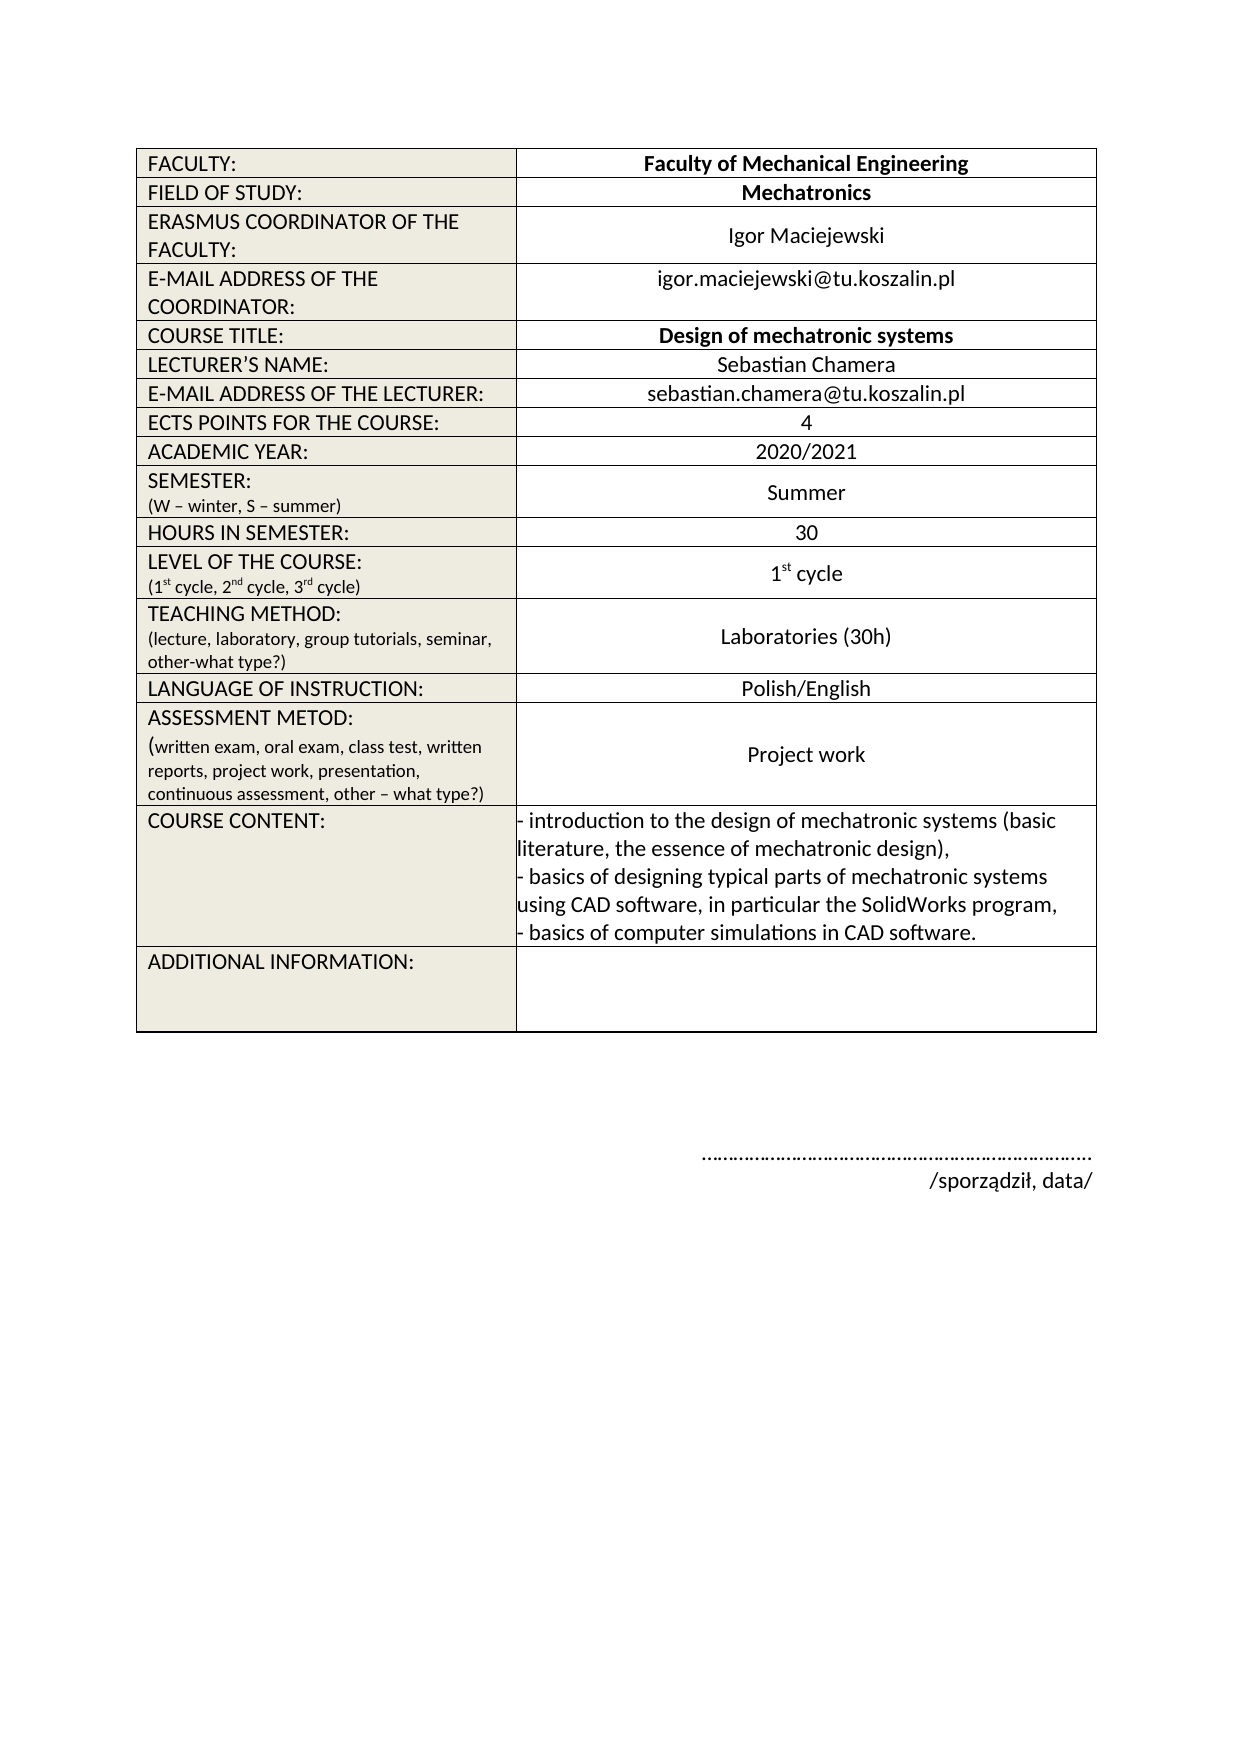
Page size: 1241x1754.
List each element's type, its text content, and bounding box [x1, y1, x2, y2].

table_cell igor.maciejewski@tu.koszalin.pl [517, 264, 1096, 320]
table_cell HOURS IN SEMESTER: [137, 518, 516, 546]
table_cell 2020/2021 [517, 437, 1096, 465]
table_cell E-MAIL ADDRESS OF THE LECTURER: [137, 379, 516, 407]
table_cell FIELD OF STUDY: [137, 178, 516, 206]
table_cell sebastian.chamera@tu.koszalin.pl [517, 379, 1096, 407]
table_cell - introduction to the design of mechatronic systems (basic literature, the essence of mechatronic design), - basics of designing typical parts of mechatronic systems using CAD software, in particular the SolidWorks program, - basics of computer simulations in CAD software. [517, 806, 1096, 946]
table_cell 1st cycle [517, 547, 1096, 598]
text ……………………………………………………………….. [148, 1138, 1093, 1166]
table_cell SEMESTER: (W – winter, S – summer) [137, 466, 516, 517]
table_cell COURSE TITLE: [137, 321, 516, 349]
table_header Faculty of Mechanical Engineering [517, 149, 1096, 177]
table_cell 30 [517, 518, 1096, 546]
table_cell ADDITIONAL INFORMATION: [137, 947, 516, 1031]
table_cell Mechatronics [517, 178, 1096, 206]
table_cell LEVEL OF THE COURSE: (1st cycle, 2nd cycle, 3rd cycle) [137, 547, 516, 598]
table_cell Project work [517, 703, 1096, 805]
table_cell ACADEMIC YEAR: [137, 437, 516, 465]
table_cell Summer [517, 466, 1096, 517]
table_header FACULTY: [137, 149, 516, 177]
table_cell Sebastian Chamera [517, 350, 1096, 378]
table_cell LECTURER’S NAME: [137, 350, 516, 378]
table_cell ERASMUS COORDINATOR OF THE FACULTY: [137, 207, 516, 263]
table_cell COURSE CONTENT: [137, 806, 516, 946]
table_cell Igor Maciejewski [517, 207, 1096, 263]
table_cell ECTS POINTS FOR THE COURSE: [137, 408, 516, 436]
table_cell 4 [517, 408, 1096, 436]
table_cell ASSESSMENT METOD: (written exam, oral exam, class test, written reports, project work, presentation, continuous assessment, other – what type?) [137, 703, 516, 805]
table_cell LANGUAGE OF INSTRUCTION: [137, 674, 516, 702]
table_cell E-MAIL ADDRESS OF THE COORDINATOR: [137, 264, 516, 320]
table_cell Laboratories (30h) [517, 599, 1096, 673]
table_cell Design of mechatronic systems [517, 321, 1096, 349]
table_cell [517, 947, 1096, 1031]
table_cell TEACHING METHOD: (lecture, laboratory, group tutorials, seminar, other-what type?) [137, 599, 516, 673]
text /sporządził, data/ [148, 1166, 1093, 1194]
table_cell Polish/English [517, 674, 1096, 702]
